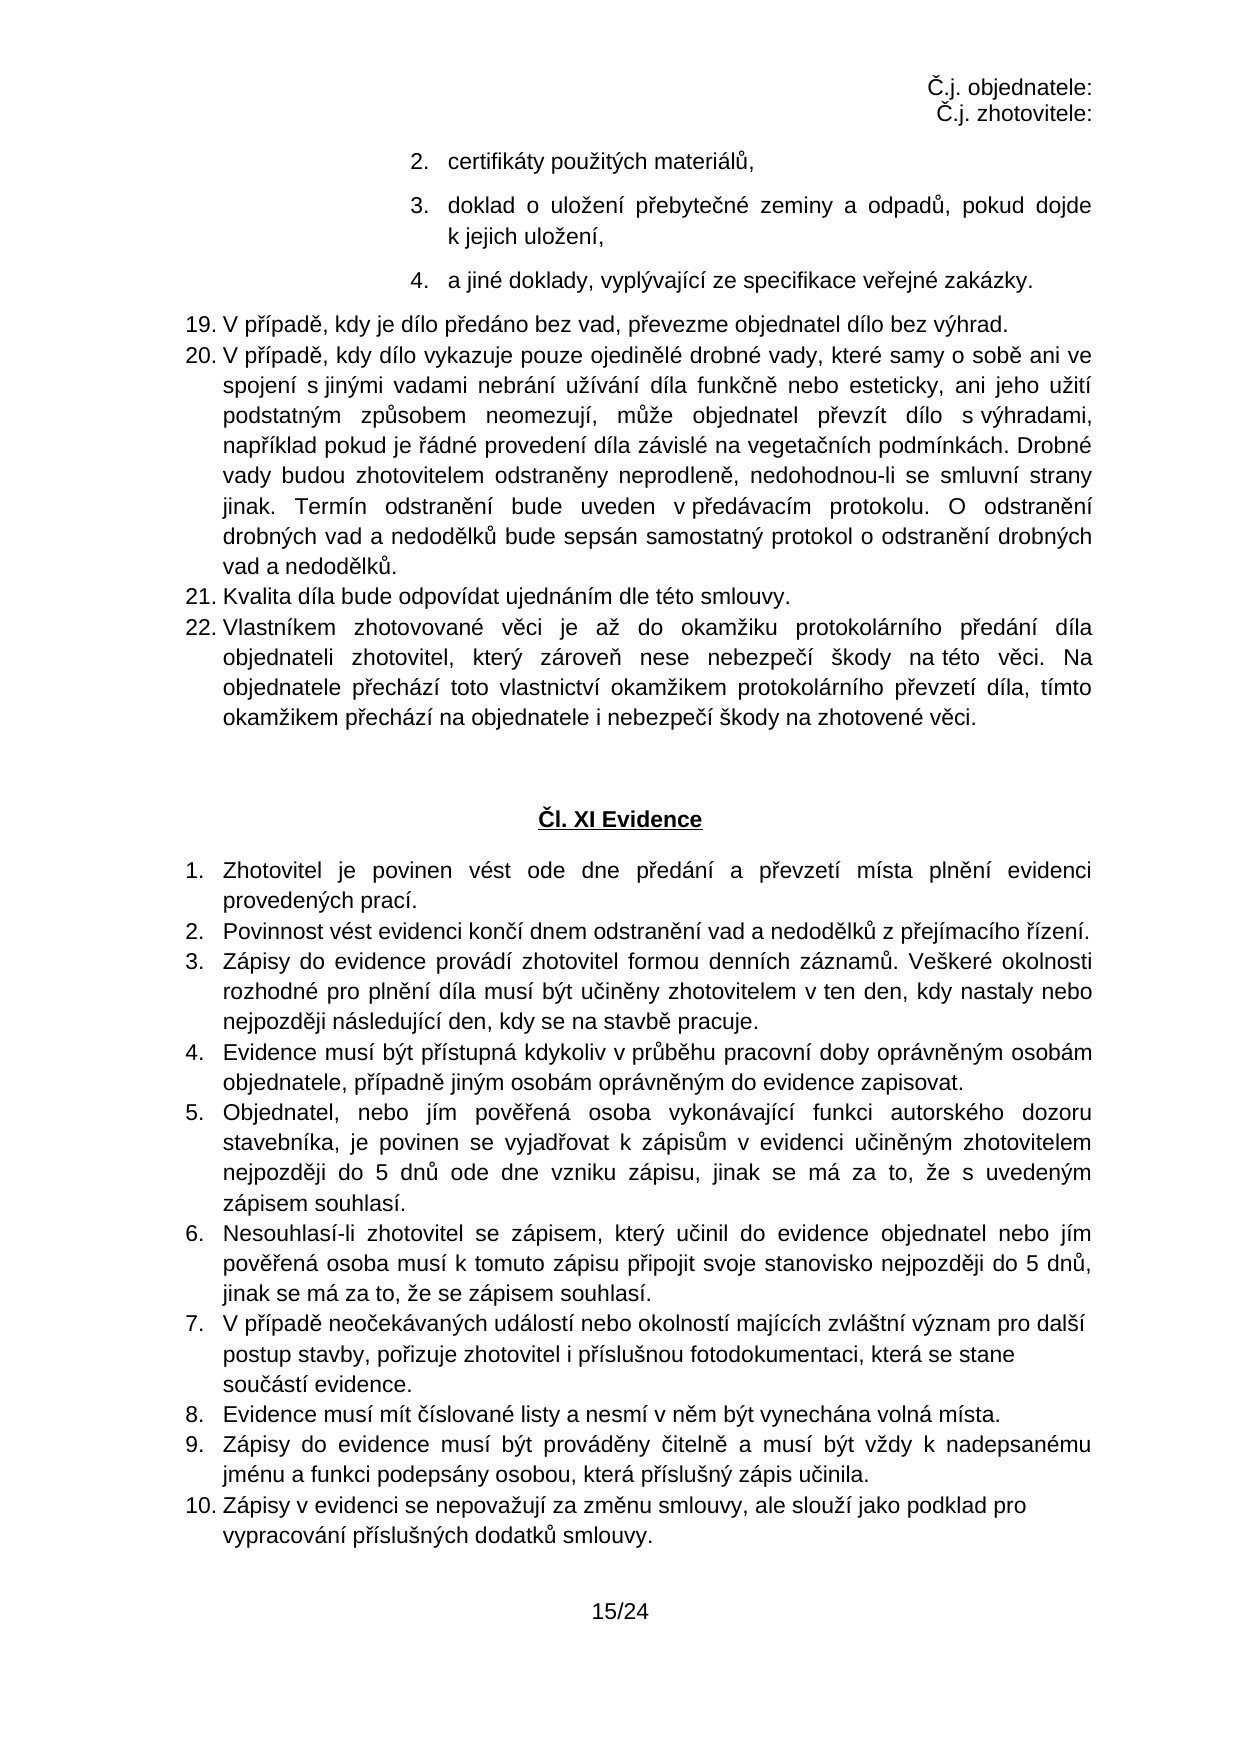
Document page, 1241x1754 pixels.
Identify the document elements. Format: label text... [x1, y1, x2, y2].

list a jiné doklady, vyplývající ze specifikace veřejné zakázky. [410, 267, 1093, 294]
list V případě neočekávaných událostí nebo okolností majících zvláštní význam pro další postup stavby, pořizuje zhotovitel i příslušnou fotodokumentaci, která se stane součástí evidence. [185, 1310, 1093, 1397]
list Vlastníkem zhotovované věci je až do okamžiku protokolárního předání díla objednateli zhotovitel, který zároveň nese nebezpečí škody na této věci. Na objednatele přechází toto vlastnictví okamžikem protokolárního převzetí díla, tímto okamžikem přechází na objednatele i nebezpečí škody na zhotovené věci. [185, 613, 1093, 730]
list Evidence musí být přístupná kdykoliv v průběhu pracovní doby oprávněným osobám objednatele, případně jiným osobám oprávněným do evidence zapisovat. [185, 1038, 1093, 1095]
list V případě, kdy je dílo předáno bez vad, převezme objednatel dílo bez výhrad. [185, 311, 1093, 338]
text Čl. XI Evidence [148, 806, 1093, 832]
list Objednatel, nebo jím pověřená osoba vykonávající funkci autorského dozoru stavebníka, je povinen se vyjadřovat k zápisům v evidenci učiněným zhotovitelem nejpozději do 5 dnů ode dne vzniku zápisu, jinak se má za to, že s uvedeným zápisem souhlasí. [185, 1099, 1093, 1216]
list Zápisy do evidence provádí zhotovitel formou denních záznamů. Veškeré okolnosti rozhodné pro plnění díla musí být učiněny zhotovitelem v ten den, kdy nastaly nebo nejpozději následující den, kdy se na stavbě pracuje. [185, 948, 1093, 1034]
list Zhotovitel je povinen vést ode dne předání a převzetí místa plnění evidenci provedených prací. [185, 857, 1093, 914]
list certifikáty použitých materiálů, [410, 148, 1093, 174]
list Kvalita díla bude odpovídat ujednáním dle této smlouvy. [185, 583, 1093, 609]
list V případě, kdy dílo vykazuje pouze ojedinělé drobné vady, které samy o sobě ani ve spojení s jinými vadami nebrání užívání díla funkčně nebo esteticky, ani jeho užití podstatným způsobem neomezují, může objednatel převzít dílo s výhradami, například pokud je řádné provedení díla závislé na vegetačních podmínkách. Drobné vady budou zhotovitelem odstraněny neprodleně, nedohodnou-li se smluvní strany jinak. Termín odstranění bude uveden v předávacím protokolu. O odstranění drobných vad a nedodělků bude sepsán samostatný protokol o odstranění drobných vad a nedodělků. [185, 342, 1093, 579]
list Zápisy do evidence musí být prováděny čitelně a musí být vždy k nadepsanému jménu a funkci podepsány osobou, která příslušný zápis učinila. [185, 1431, 1093, 1488]
list Evidence musí mít číslované listy a nesmí v něm být vynechána volná místa. [185, 1401, 1093, 1427]
list Povinnost vést evidenci končí dnem odstranění vad a nedodělků z přejímacího řízení. [185, 918, 1093, 944]
list doklad o uložení přebytečné zeminy a odpadů, pokud dojde k jejich uložení, [410, 192, 1093, 249]
list Zápisy v evidenci se nepovažují za změnu smlouvy, ale slouží jako podklad pro vypracování příslušných dodatků smlouvy. [185, 1492, 1093, 1548]
list Nesouhlasí-li zhotovitel se zápisem, který učinil do evidence objednatel nebo jím pověřená osoba musí k tomuto zápisu připojit svoje stanovisko nejpozději do 5 dnů, jinak se má za to, že se zápisem souhlasí. [185, 1220, 1093, 1306]
